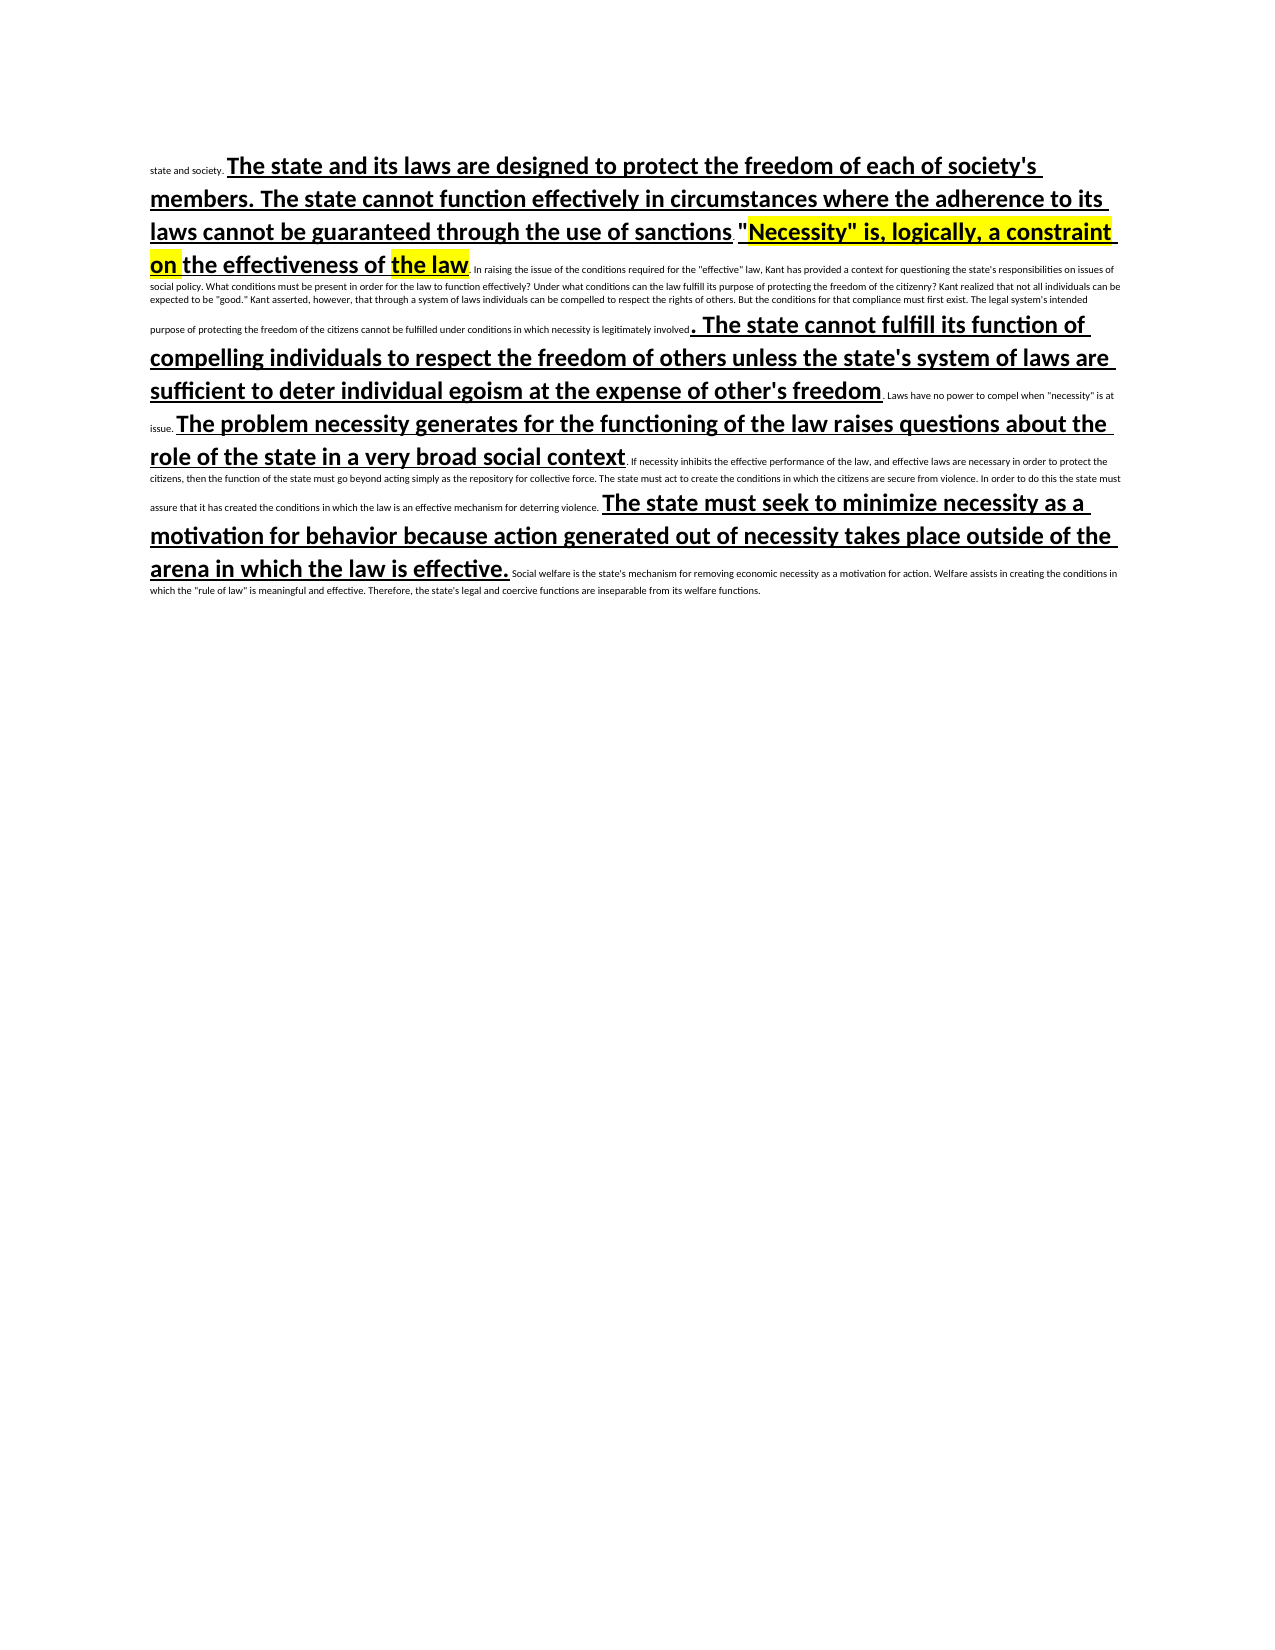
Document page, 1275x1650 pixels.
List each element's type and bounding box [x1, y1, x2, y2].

text [150, 150, 1125, 597]
